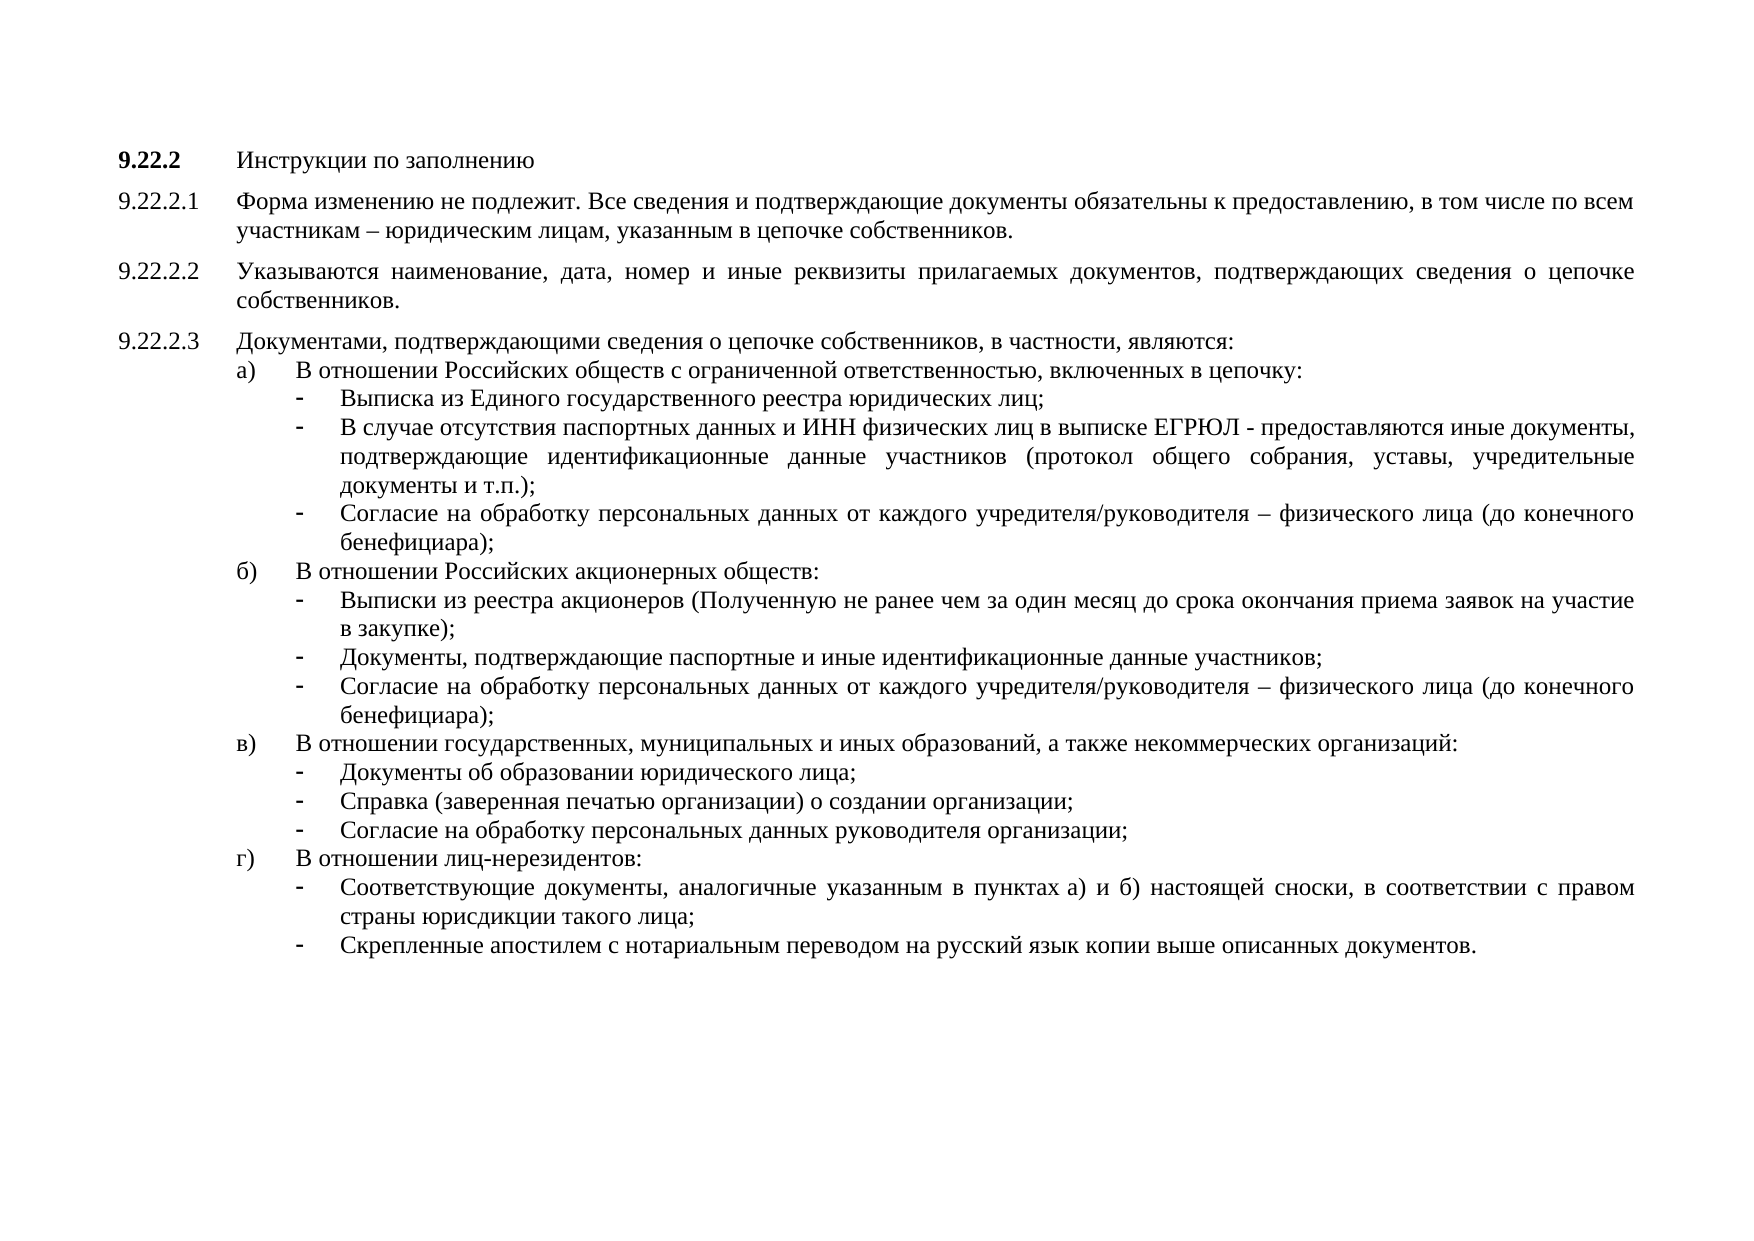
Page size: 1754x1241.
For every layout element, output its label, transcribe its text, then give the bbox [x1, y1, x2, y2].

list Документами, подтверждающими сведения о цепочке собственников, в частности, являются: [118, 326, 1636, 355]
list Указываются наименование, дата, номер и иные реквизиты прилагаемых документов, подтверждающих сведения о цепочке собственников. [118, 256, 1636, 313]
list Документы об образовании юридического лица; [295, 757, 1636, 786]
list В отношении Российских акционерных обществ: [236, 556, 1636, 585]
list Выписка из Единого государственного реестра юридических лиц; [295, 383, 1636, 412]
list В отношении государственных, муниципальных и иных образований, а также некоммерческих организаций: [236, 728, 1636, 757]
list Документы, подтверждающие паспортные и иные идентификационные данные участников; [295, 642, 1636, 671]
list В отношении лиц-нерезидентов: [236, 843, 1636, 872]
list Согласие на обработку персональных данных от каждого учредителя/руководителя – физического лица (до конечного бенефициара); [295, 671, 1636, 728]
list Форма изменению не подлежит. Все сведения и подтверждающие документы обязательны к предоставлению, в том числе по всем участникам – юридическим лицам, указанным в цепочке собственников. [118, 186, 1636, 243]
list Скрепленные апостилем с нотариальным переводом на русский язык копии выше описанных документов. [295, 930, 1636, 958]
list Инструкции по заполнению [118, 145, 1636, 173]
list Справка (заверенная печатью организации) о создании организации; [295, 786, 1636, 815]
list В отношении Российских обществ с ограниченной ответственностью, включенных в цепочку: [236, 355, 1636, 383]
list Согласие на обработку персональных данных руководителя организации; [295, 815, 1636, 843]
list В случае отсутствия паспортных данных и ИНН физических лиц в выписке ЕГРЮЛ - предоставляются иные документы, подтверждающие идентификационные данные участников (протокол общего собрания, уставы, учредительные документы и т.п.); [295, 412, 1636, 498]
list Согласие на обработку персональных данных от каждого учредителя/руководителя – физического лица (до конечного бенефициара); [295, 498, 1636, 556]
list Выписки из реестра акционеров (Полученную не ранее чем за один месяц до срока окончания приема заявок на участие в закупке); [295, 585, 1636, 642]
list Соответствующие документы, аналогичные указанным в пунктах а) и б) настоящей сноски, в соответствии с правом страны юрисдикции такого лица; [295, 872, 1636, 930]
